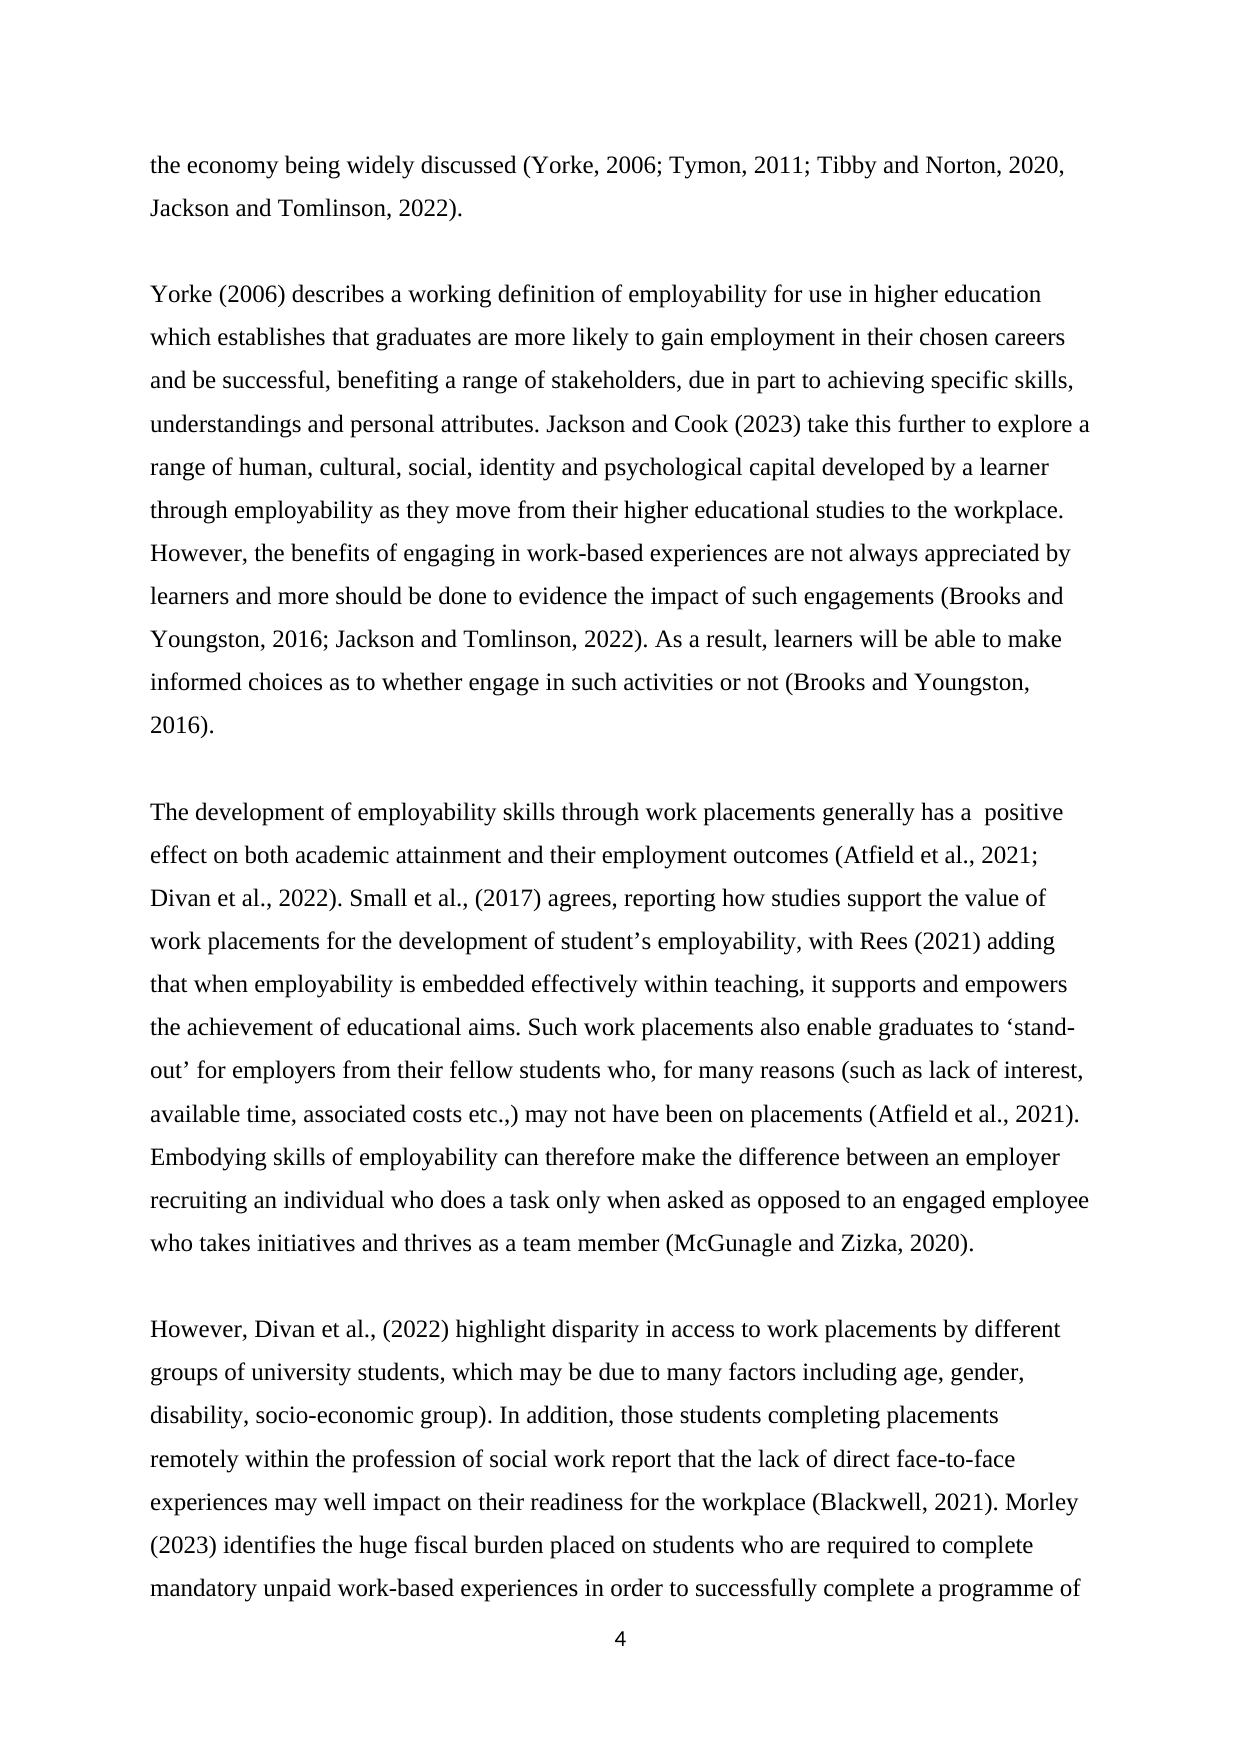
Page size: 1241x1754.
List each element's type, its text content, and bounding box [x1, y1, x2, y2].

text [150, 150, 1090, 222]
text The development of employability skills through work placements generally has a positive effect on both academic attainment and their employment outcomes (Atfield et al., 2021; Divan et al., 2022). Small et al., (2017) agrees, reporting how studies support the value of work placements for the development of student’s employability, with Rees (2021) adding that when employability is embedded effectively within teaching, it supports and empowers the achievement of educational aims. Such work placements also enable graduates to ‘stand-out’ for employers from their fellow students who, for many reasons (such as lack of interest, available time, associated costs etc.,) may not have been on placements (Atfield et al., 2021). Embodying skills of employability can therefore make the difference between an employer recruiting an individual who does a task only when asked as opposed to an engaged employee who takes initiatives and thrives as a team member (McGunagle and Zizka, 2020). [150, 797, 1090, 1257]
text Yorke (2006) describes a working definition of employability for use in higher education which establishes that graduates are more likely to gain employment in their chosen careers and be successful, benefiting a range of stakeholders, due in part to achieving specific skills, understandings and personal attributes. Jackson and Cook (2023) take this further to explore a range of human, cultural, social, identity and psychological capital developed by a learner through employability as they move from their higher educational studies to the workplace. However, the benefits of engaging in work-based experiences are not always appreciated by learners and more should be done to evidence the impact of such engagements (Brooks and Youngston, 2016; Jackson and Tomlinson, 2022). As a result, learners will be able to make informed choices as to whether engage in such activities or not (Brooks and Youngston, 2016). [150, 279, 1090, 739]
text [150, 1314, 1090, 1602]
